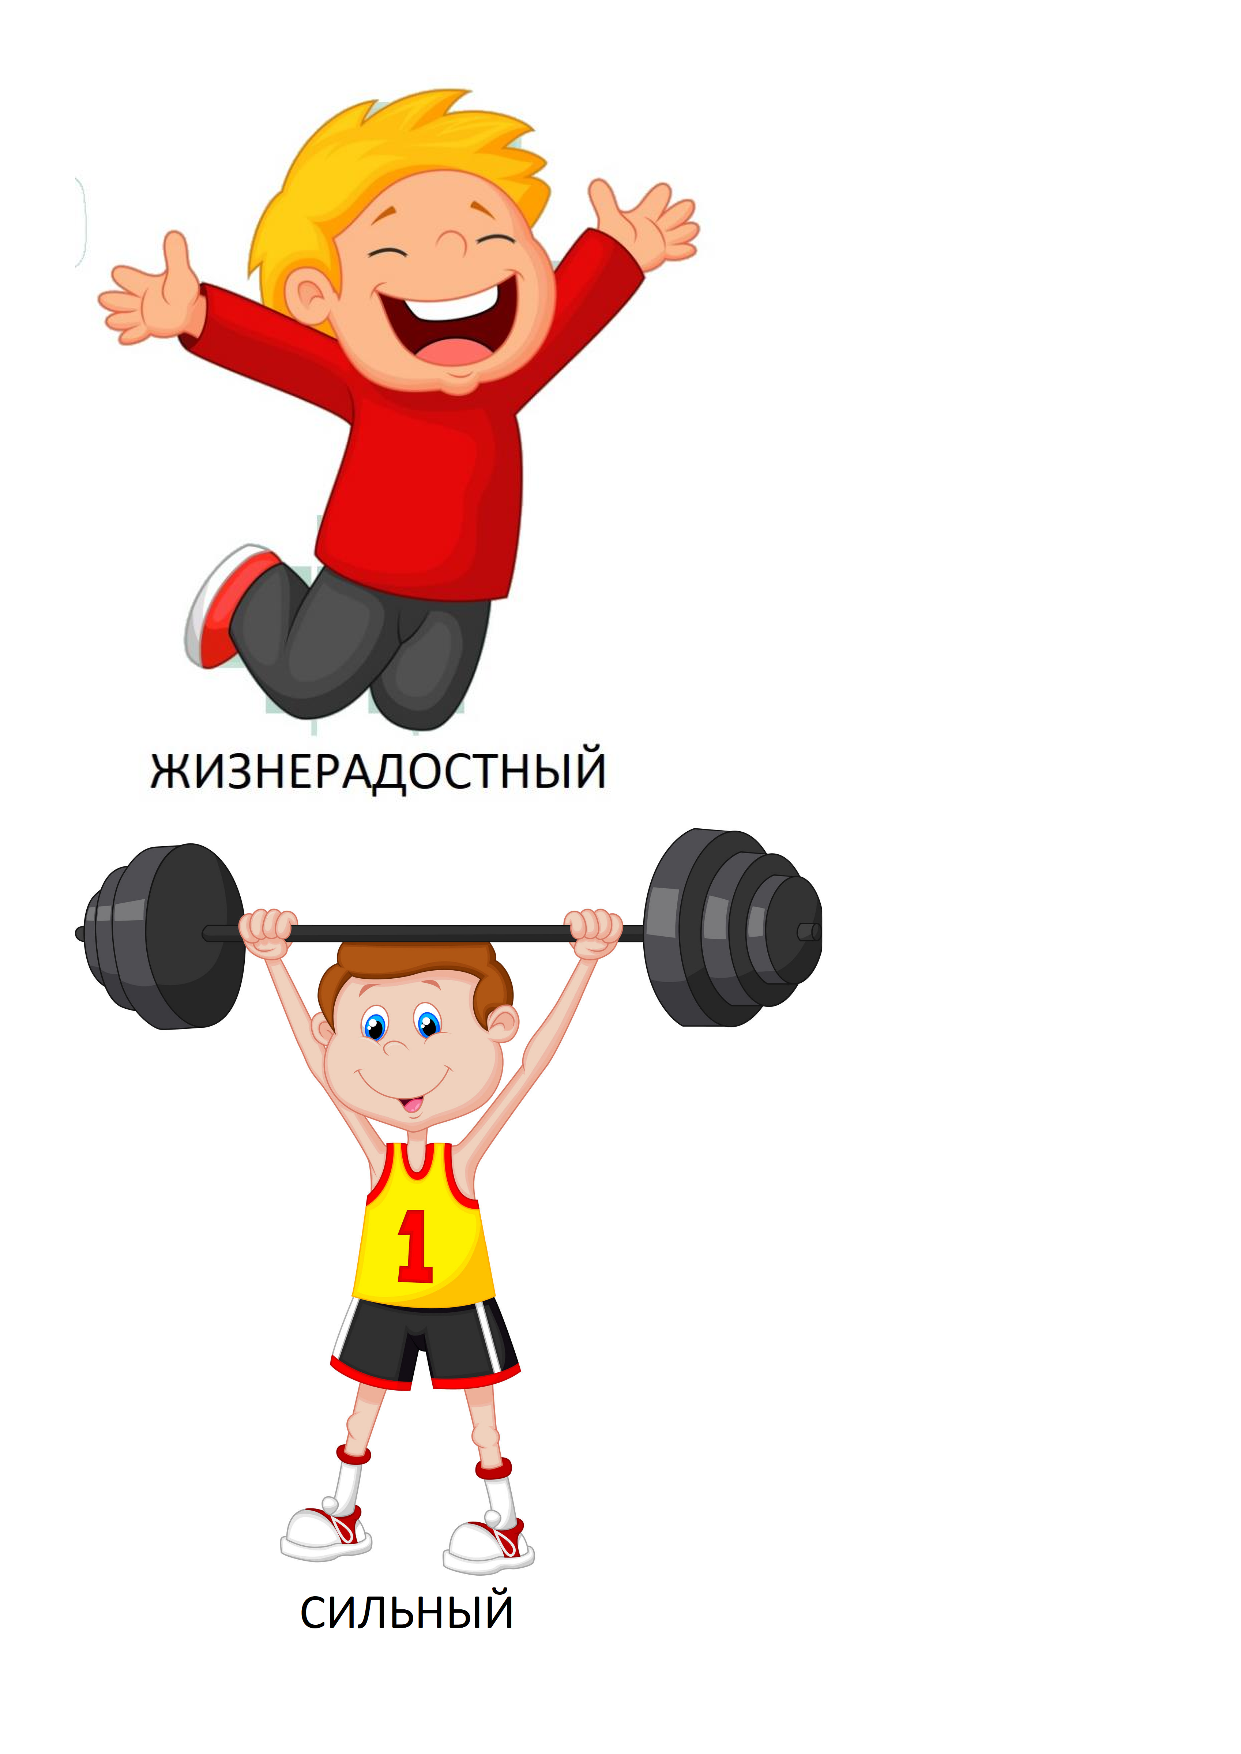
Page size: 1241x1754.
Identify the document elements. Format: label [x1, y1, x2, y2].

picture [75, 75, 717, 815]
picture [75, 828, 823, 1657]
